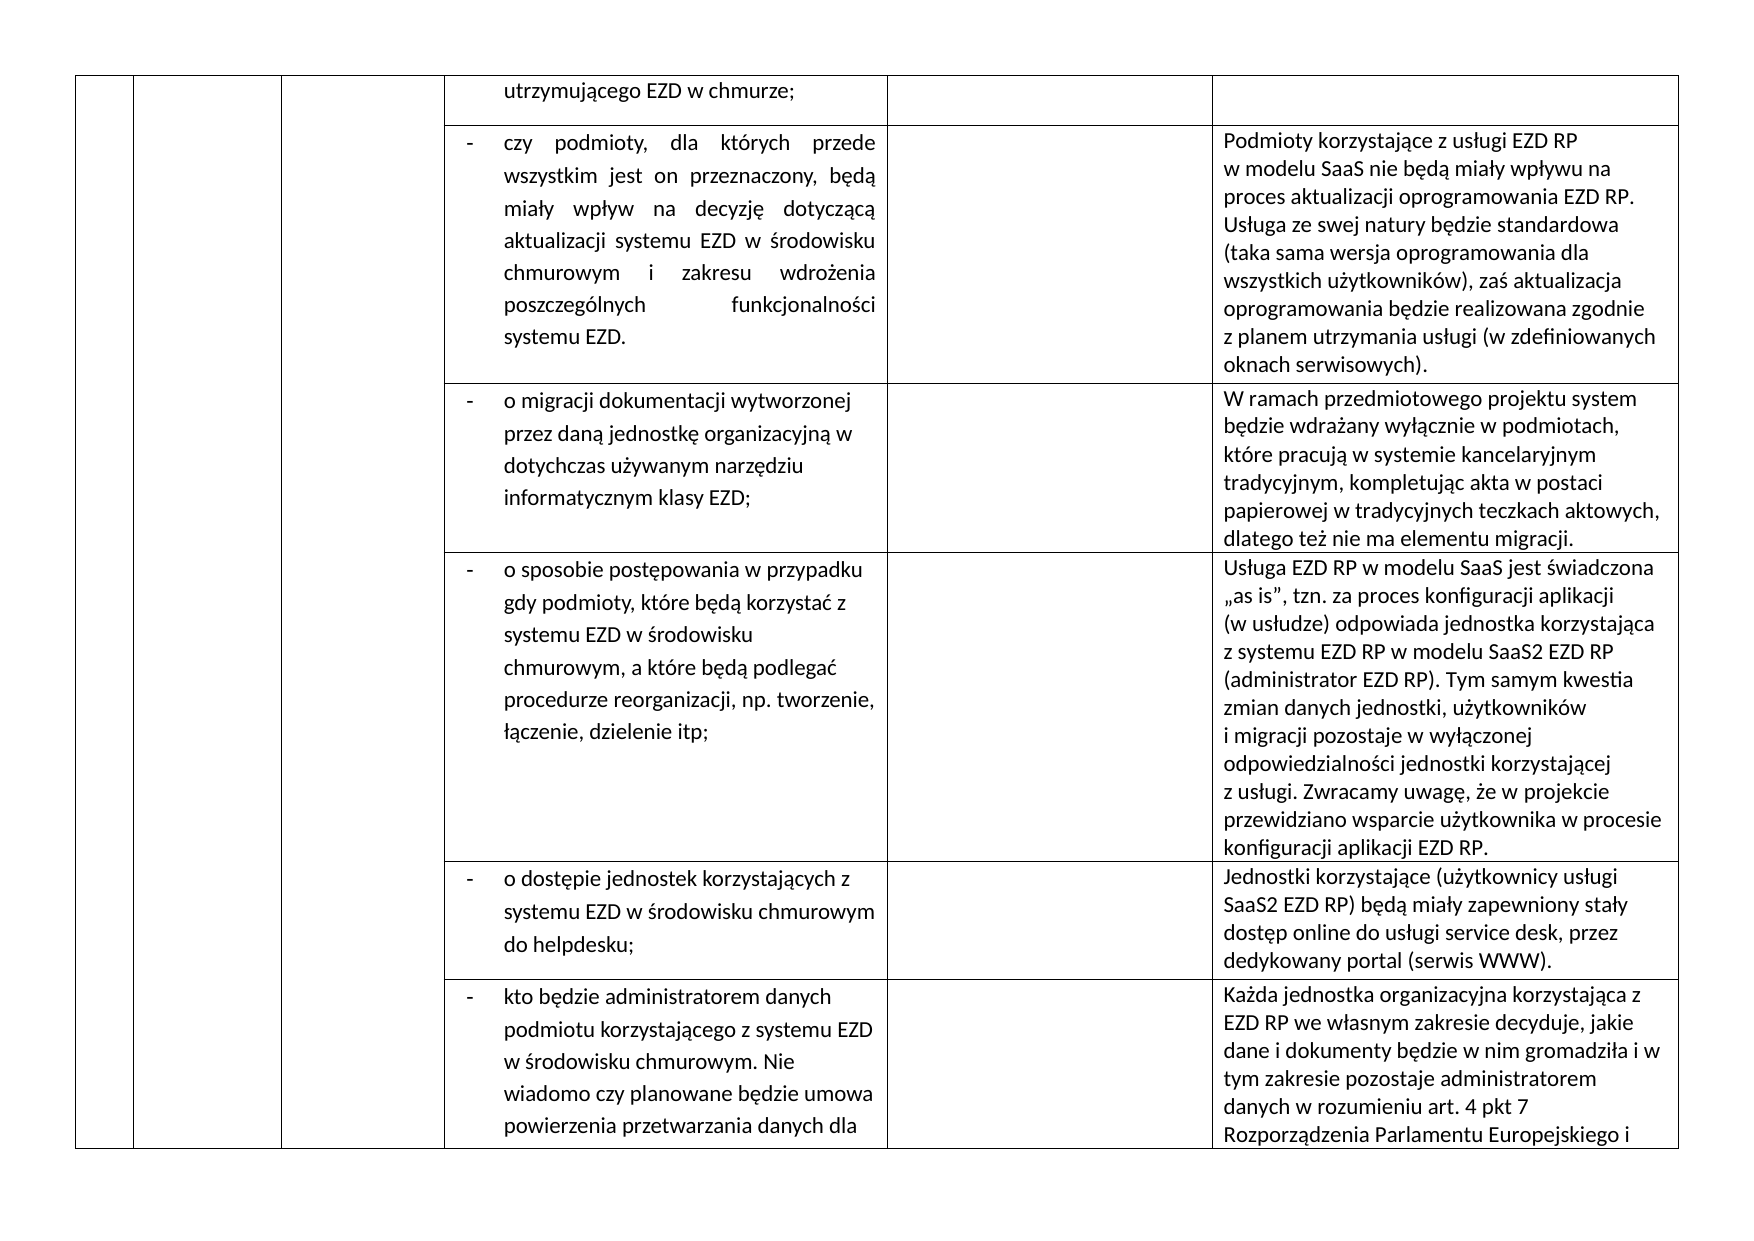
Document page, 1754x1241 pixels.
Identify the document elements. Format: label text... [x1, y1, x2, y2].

table_cell [888, 384, 1212, 552]
table_cell o dostępie jednostek korzystających z systemu EZD w środowisku chmurowym do helpdesku; [445, 862, 887, 979]
table_cell [888, 126, 1212, 383]
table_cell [445, 76, 887, 125]
table_cell o sposobie postępowania w przypadku gdy podmioty, które będą korzystać z systemu EZD w środowisku chmurowym, a które będą podlegać procedurze reorganizacji, np. tworzenie, łączenie, dzielenie itp; [445, 553, 887, 861]
table_cell Usługa EZD RP w modelu SaaS jest świadczona „as is”, tzn. za proces konfiguracji aplikacji (w usłudze) odpowiada jednostka korzystająca z systemu EZD RP w modelu SaaS2 EZD RP (administrator EZD RP). Tym samym kwestia zmian danych jednostki, użytkowników i migracji pozostaje w wyłączonej odpowiedzialności jednostki korzystającej z usługi. Zwracamy uwagę, że w projekcie przewidziano wsparcie użytkownika w procesie konfiguracji aplikacji EZD RP. [1213, 553, 1678, 861]
table_cell [888, 76, 1212, 125]
table_cell [888, 553, 1212, 861]
table_cell [888, 980, 1212, 1148]
table_cell o migracji dokumentacji wytworzonej przez daną jednostkę organizacyjną w dotychczas używanym narzędziu informatycznym klasy EZD; [445, 384, 887, 552]
table_cell czy podmioty, dla których przede wszystkim jest on przeznaczony, będą miały wpływ na decyzję dotyczącą aktualizacji systemu EZD w środowisku chmurowym i zakresu wdrożenia poszczególnych funkcjonalności systemu EZD. [445, 126, 887, 383]
table_cell Podmioty korzystające z usługi EZD RP w modelu SaaS nie będą miały wpływu na proces aktualizacji oprogramowania EZD RP. Usługa ze swej natury będzie standardowa (taka sama wersja oprogramowania dla wszystkich użytkowników), zaś aktualizacja oprogramowania będzie realizowana zgodnie z planem utrzymania usługi (w zdefiniowanych oknach serwisowych). [1213, 126, 1678, 383]
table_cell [445, 980, 887, 1148]
table_cell [888, 862, 1212, 979]
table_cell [1213, 980, 1678, 1148]
table_cell Jednostki korzystające (użytkownicy usługi SaaS2 EZD RP) będą miały zapewniony stały dostęp online do usługi service desk, przez dedykowany portal (serwis WWW). [1213, 862, 1678, 979]
table_cell W ramach przedmiotowego projektu system będzie wdrażany wyłącznie w podmiotach, które pracują w systemie kancelaryjnym tradycyjnym, kompletując akta w postaci papierowej w tradycyjnych teczkach aktowych, dlatego też nie ma elementu migracji. [1213, 384, 1678, 552]
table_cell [1213, 76, 1678, 125]
